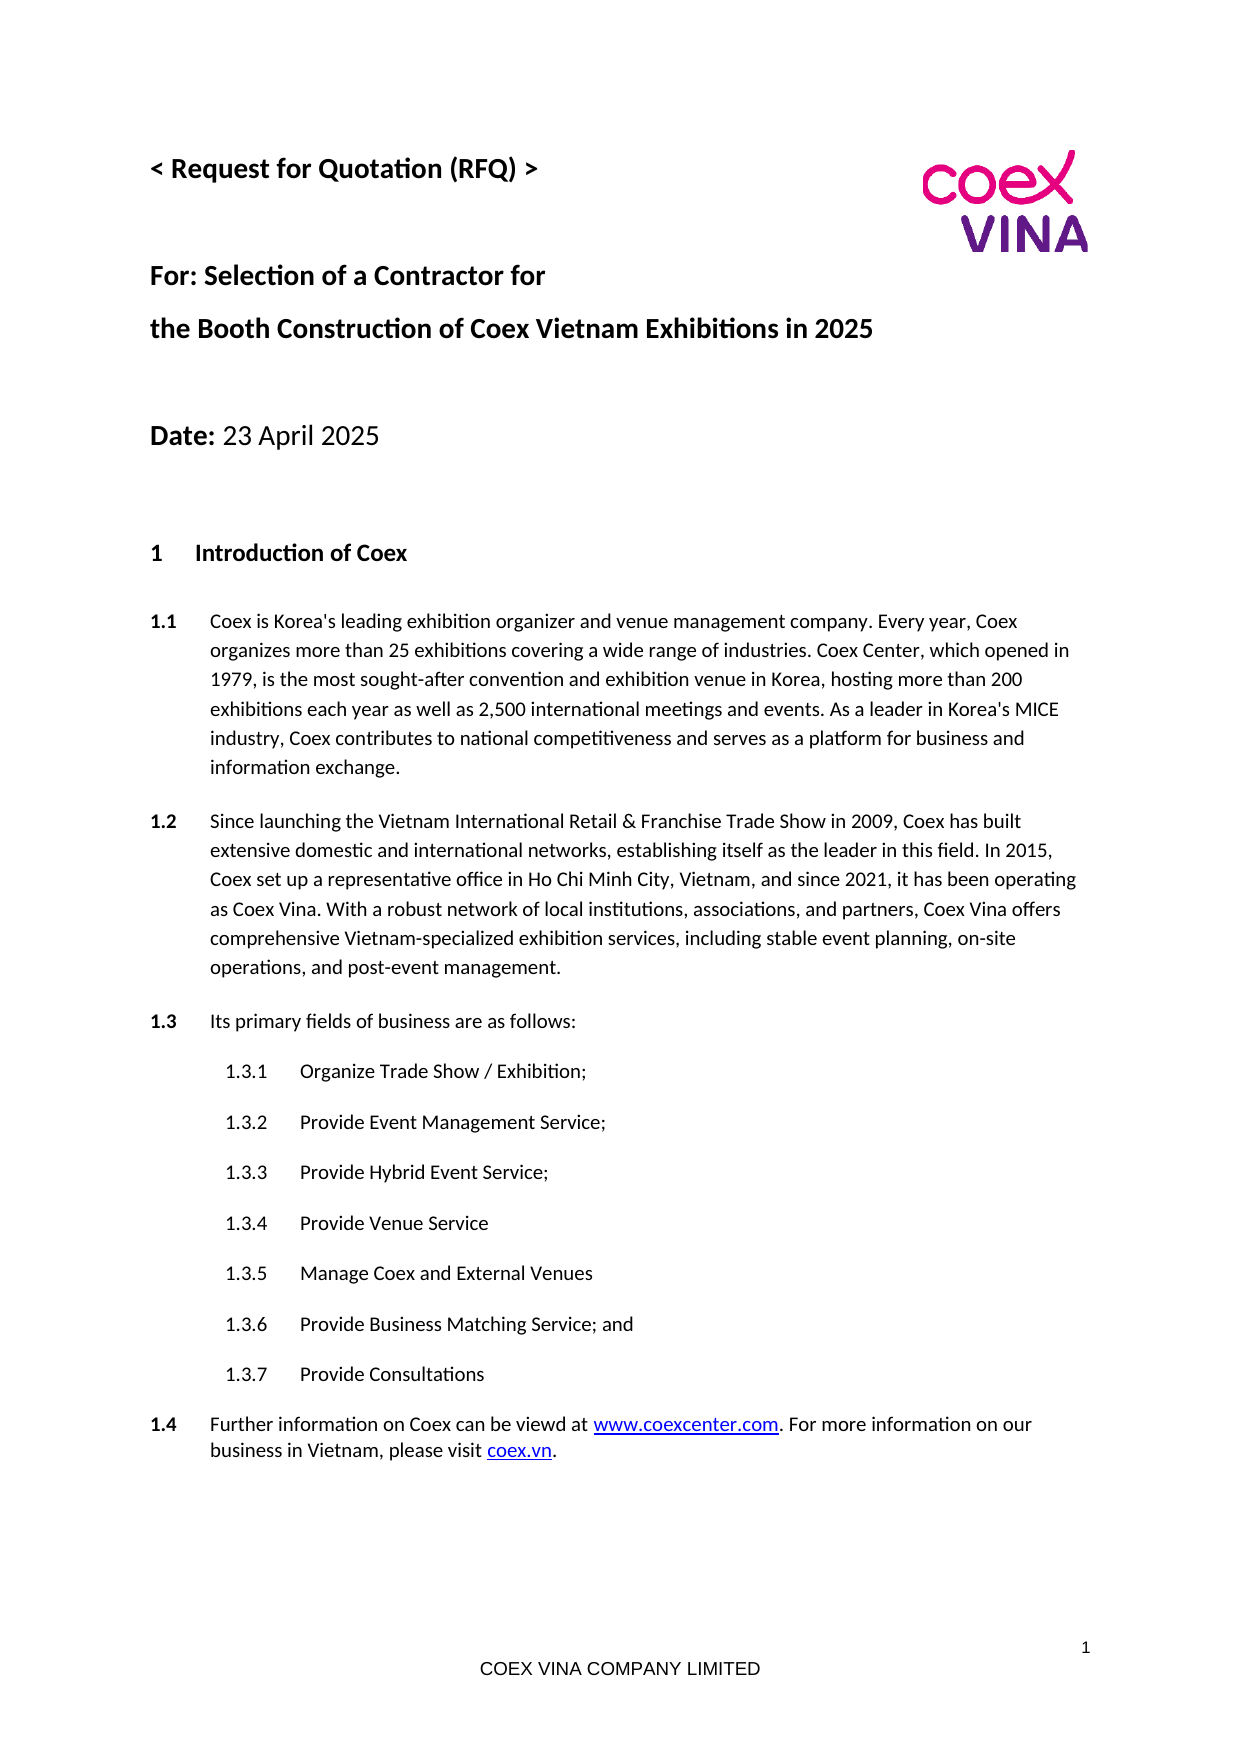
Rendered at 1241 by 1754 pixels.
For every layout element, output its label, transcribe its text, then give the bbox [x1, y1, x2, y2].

picture [921, 150, 1088, 250]
text For: Selection of a Contractor for [150, 257, 1090, 292]
subtitle Provide Venue Service [225, 1210, 1090, 1235]
subtitle Provide Event Management Service; [225, 1109, 1090, 1134]
subtitle Coex is Korea's leading exhibition organizer and venue management company. Every year, Coex organizes more than 25 exhibitions covering a wide range of industries. Coex Center, which opened in 1979, is the most sought-after convention and exhibition venue in Korea, hosting more than 200 exhibitions each year as well as 2,500 international meetings and events. As a leader in Korea's MICE industry, Coex contributes to national competitiveness and serves as a platform for business and information exchange. [150, 608, 1090, 779]
subtitle Manage Coex and External Venues [225, 1260, 1090, 1286]
text Date: 23 April 2025 [150, 417, 1090, 453]
subtitle Introduction of Coex [150, 538, 1090, 568]
text < Request for Quotation (RFQ) > [150, 150, 921, 186]
subtitle Its primary fields of business are as follows: [150, 1008, 1090, 1034]
subtitle Further information on Coex can be viewd at www.coexcenter.com. For more information on our business in Vietnam, please visit coex.vn. [150, 1412, 1090, 1462]
subtitle Provide Business Matching Service; and [225, 1311, 1090, 1336]
subtitle Provide Hybrid Event Service; [225, 1159, 1090, 1185]
subtitle Since launching the Vietnam International Retail & Franchise Trade Show in 2009, Coex has built extensive domestic and international networks, establishing itself as the leader in this field. In 2015, Coex set up a representative office in Ho Chi Minh City, Vietnam, and since 2021, it has been operating as Coex Vina. With a robust network of local institutions, associations, and partners, Coex Vina offers comprehensive Vietnam-specialized exhibition services, including stable event planning, on-site operations, and post-event management. [150, 808, 1090, 979]
subtitle Provide Consultations [225, 1361, 1090, 1387]
subtitle Organize Trade Show / Exhibition; [225, 1059, 1090, 1084]
text the Booth Construction of Coex Vietnam Exhibitions in 2025 [150, 310, 1090, 346]
